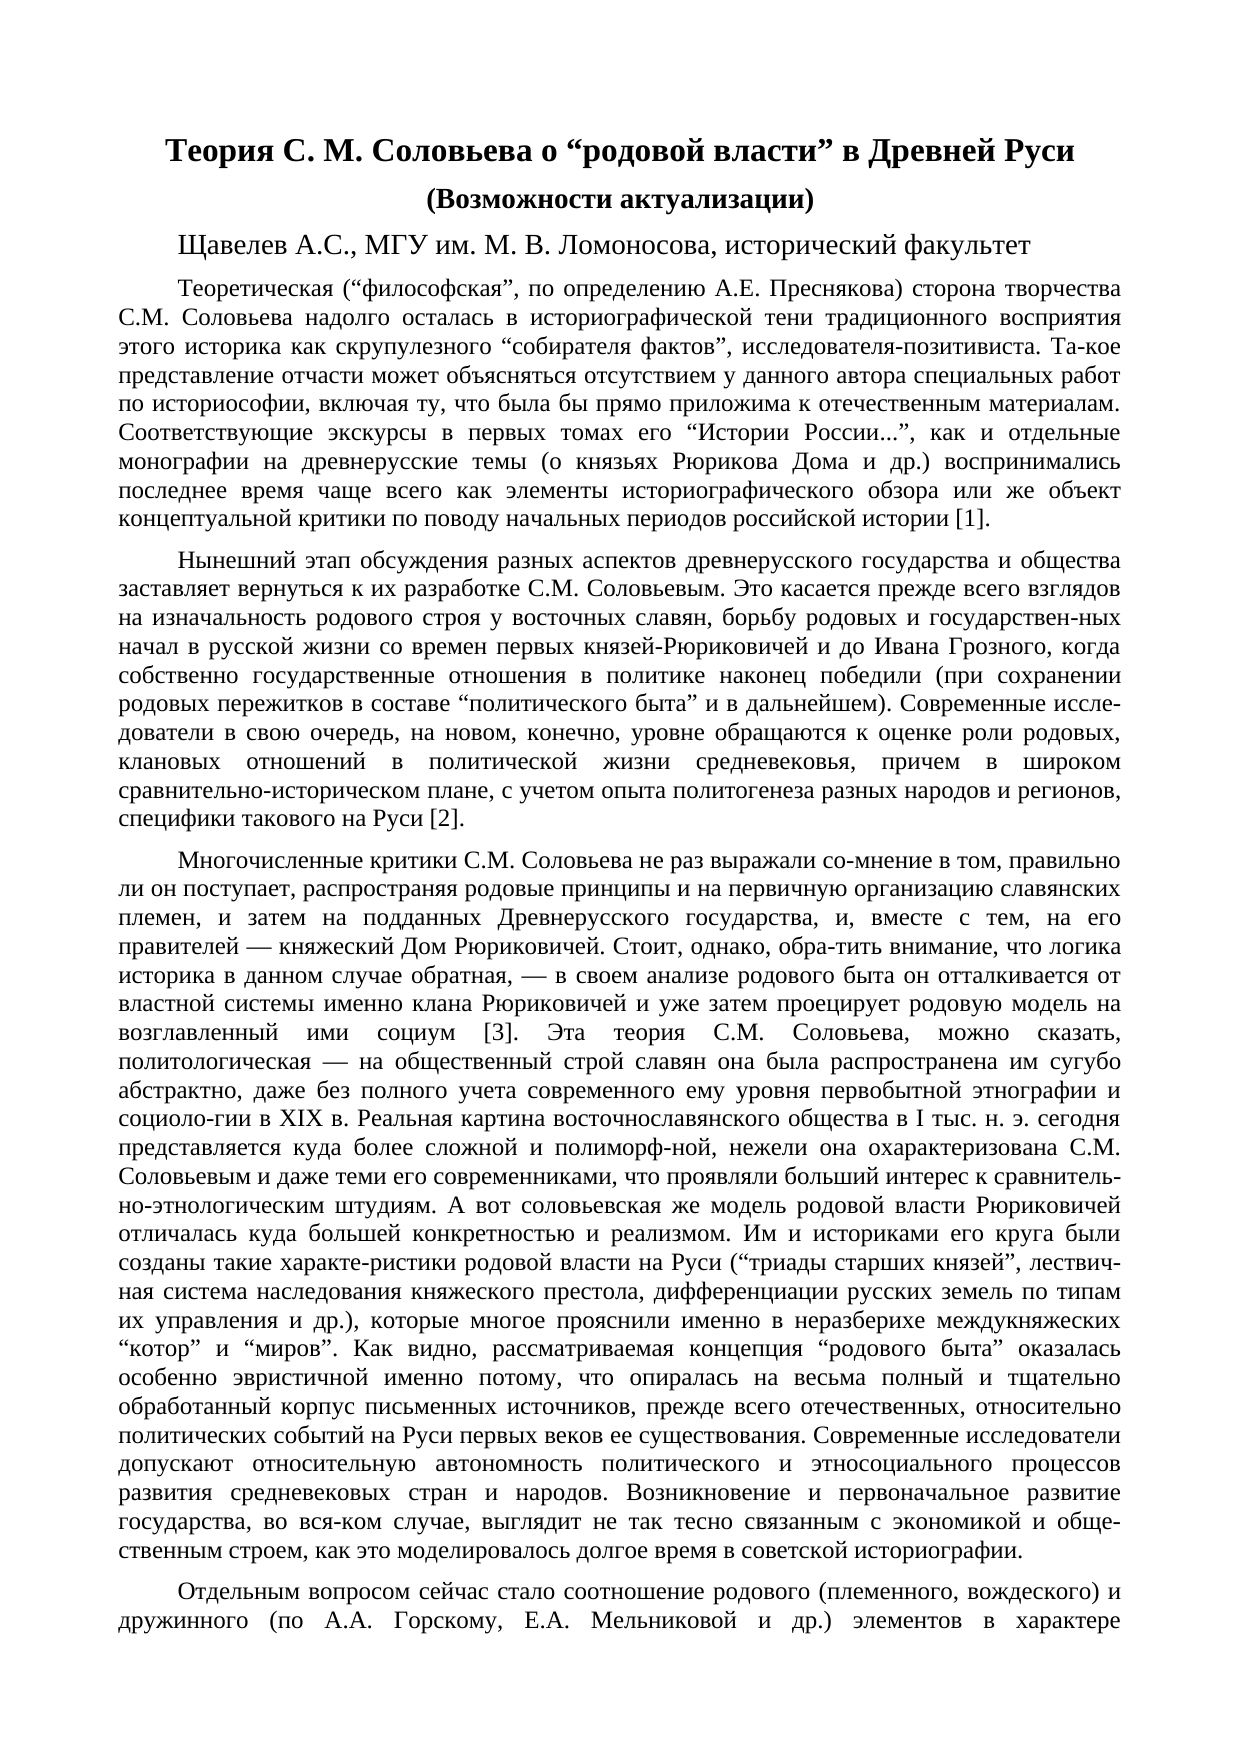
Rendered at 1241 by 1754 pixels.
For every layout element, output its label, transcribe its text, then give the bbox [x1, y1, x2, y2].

text Многочисленные критики С.М. Соловьева не раз выражали со-мнение в том, правильно ли он поступает, распространяя родовые принципы и на первичную организацию славянских племен, и затем на подданных Древнерусского государства, и, вместе с тем, на его правителей — княжеский Дом Рюриковичей. Стоит, однако, обра-тить внимание, что логика историка в данном случае обратная, — в своем анализе родового быта он отталкивается от властной системы именно клана Рюриковичей и уже затем проецирует родовую модель на возглавленный ими социум [3]. Эта теория С.М. Соловьева, можно сказать, политологическая — на общественный строй славян она была распространена им сугубо абстрактно, даже без полного учета современного ему уровня первобытной этнографии и социоло-гии в XIX в. Реальная картина восточнославянского общества в I тыс. н. э. сегодня представляется куда более сложной и полиморф-ной, нежели она охарактеризована С.М. Соловьевым и даже теми его современниками, что проявляли больший интерес к сравнитель-но-этнологическим штудиям. А вот соловьевская же модель родовой власти Рюриковичей отличалась куда большей конкретностью и реализмом. Им и историками его круга были созданы такие характе-ристики родовой власти на Руси (“триады старших князей”, лествич-ная система наследования княжеского престола, дифференциации русских земель по типам их управления и др.), которые многое прояснили именно в неразберихе междукняжеских “котор” и “миров”. Как видно, рассматриваемая концепция “родового быта” оказалась особенно эвристичной именно потому, что опиралась на весьма полный и тщательно обработанный корпус письменных источников, прежде всего отечественных, относительно политических событий на Руси первых веков ее существования. Современные исследователи допускают относительную автономность политического и этносоциального процессов развития средневековых стран и народов. Возникновение и первоначальное развитие государства, во вся-ком случае, выглядит не так тесно связанным с экономикой и обще-ственным строем, как это моделировалось долгое время в советской историографии. [118, 845, 1122, 1563]
text Щавелев А.С., МГУ им. М. В. Ломоносова, исторический факультет [118, 227, 1122, 261]
text Нынешний этап обсуждения разных аспектов древнерусского государства и общества заставляет вернуться к их разработке С.М. Соловьевым. Это касается прежде всего взглядов на изначальность родового строя у восточных славян, борьбу родовых и государствен-ных начал в русской жизни со времен первых князей-Рюриковичей и до Ивана Грозного, когда собственно государственные отношения в политике наконец победили (при сохранении родовых пережитков в составе “политического быта” и в дальнейшем). Современные иссле-дователи в свою очередь, на новом, конечно, уровне обращаются к оценке роли родовых, клановых отношений в политической жизни средневековья, причем в широком сравнительно-историческом плане, с учетом опыта политогенеза разных народов и регионов, специфики такового на Руси [2]. [118, 545, 1122, 832]
text Теоретическая (“философская”, по определению А.Е. Преснякова) сторона творчества С.М. Соловьева надолго осталась в историографической тени традиционного восприятия этого историка как скрупулезного “собирателя фактов”, исследователя-позитивиста. Та-кое представление отчасти может объясняться отсутствием у данного автора специальных работ по историософии, включая ту, что была бы прямо приложима к отечественным материалам. Соответствующие экскурсы в первых томах его “Истории России...”, как и отдельные монографии на древнерусские темы (о князьях Рюрикова Дома и др.) воспринимались последнее время чаще всего как элементы историографического обзора или же объект концептуальной критики по поводу начальных периодов российской истории [1]. [118, 273, 1122, 532]
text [118, 1576, 1122, 1633]
text Теория С. М. Соловьева о “родовой власти” в Древней Руси [118, 131, 1122, 169]
text (Возможности актуализации) [118, 181, 1122, 215]
